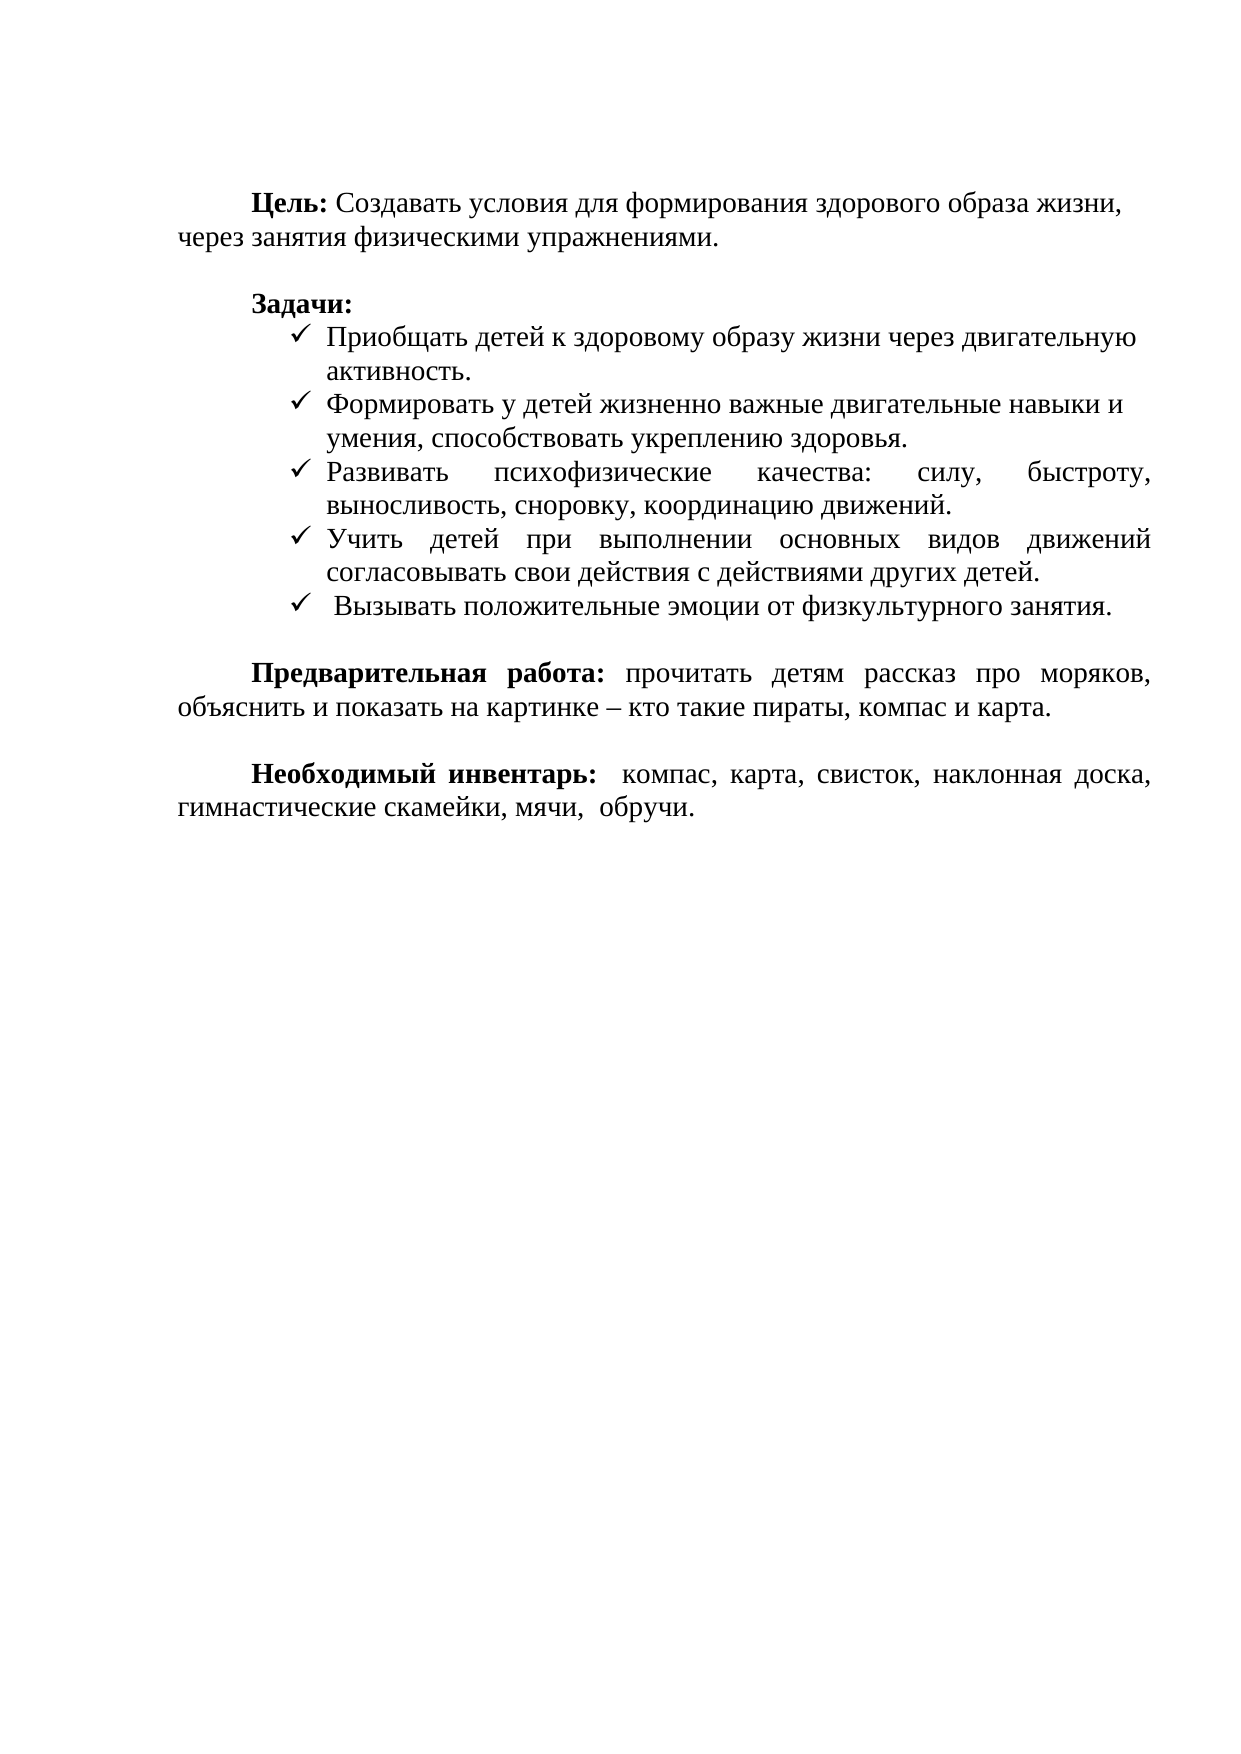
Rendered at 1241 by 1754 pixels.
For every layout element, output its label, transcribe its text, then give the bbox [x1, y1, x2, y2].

text Предварительная работа: прочитать детям рассказ про моряков, объяснить и показать на картинке – кто такие пираты, компас и карта. [177, 655, 1152, 722]
list Учить детей при выполнении основных видов движений согласовывать свои действия с действиями других детей. [288, 521, 1152, 588]
list Формировать у детей жизненно важные двигательные навыки и умения, способствовать укреплению здоровья. [288, 387, 1152, 454]
list Вызывать положительные эмоции от физкультурного занятия. [288, 588, 1152, 622]
list Развивать психофизические качества: силу, быстроту, выносливость, сноровку, координацию движений. [288, 454, 1152, 521]
text Цель: Создавать условия для формирования здорового образа жизни, через занятия физическими упражнениями. [177, 185, 1152, 252]
text Задачи: [177, 286, 1152, 319]
text Необходимый инвентарь: компас, карта, свисток, наклонная доска, гимнастические скамейки, мячи, обручи. [177, 756, 1152, 823]
list Приобщать детей к здоровому образу жизни через двигательную активность. [288, 319, 1152, 387]
